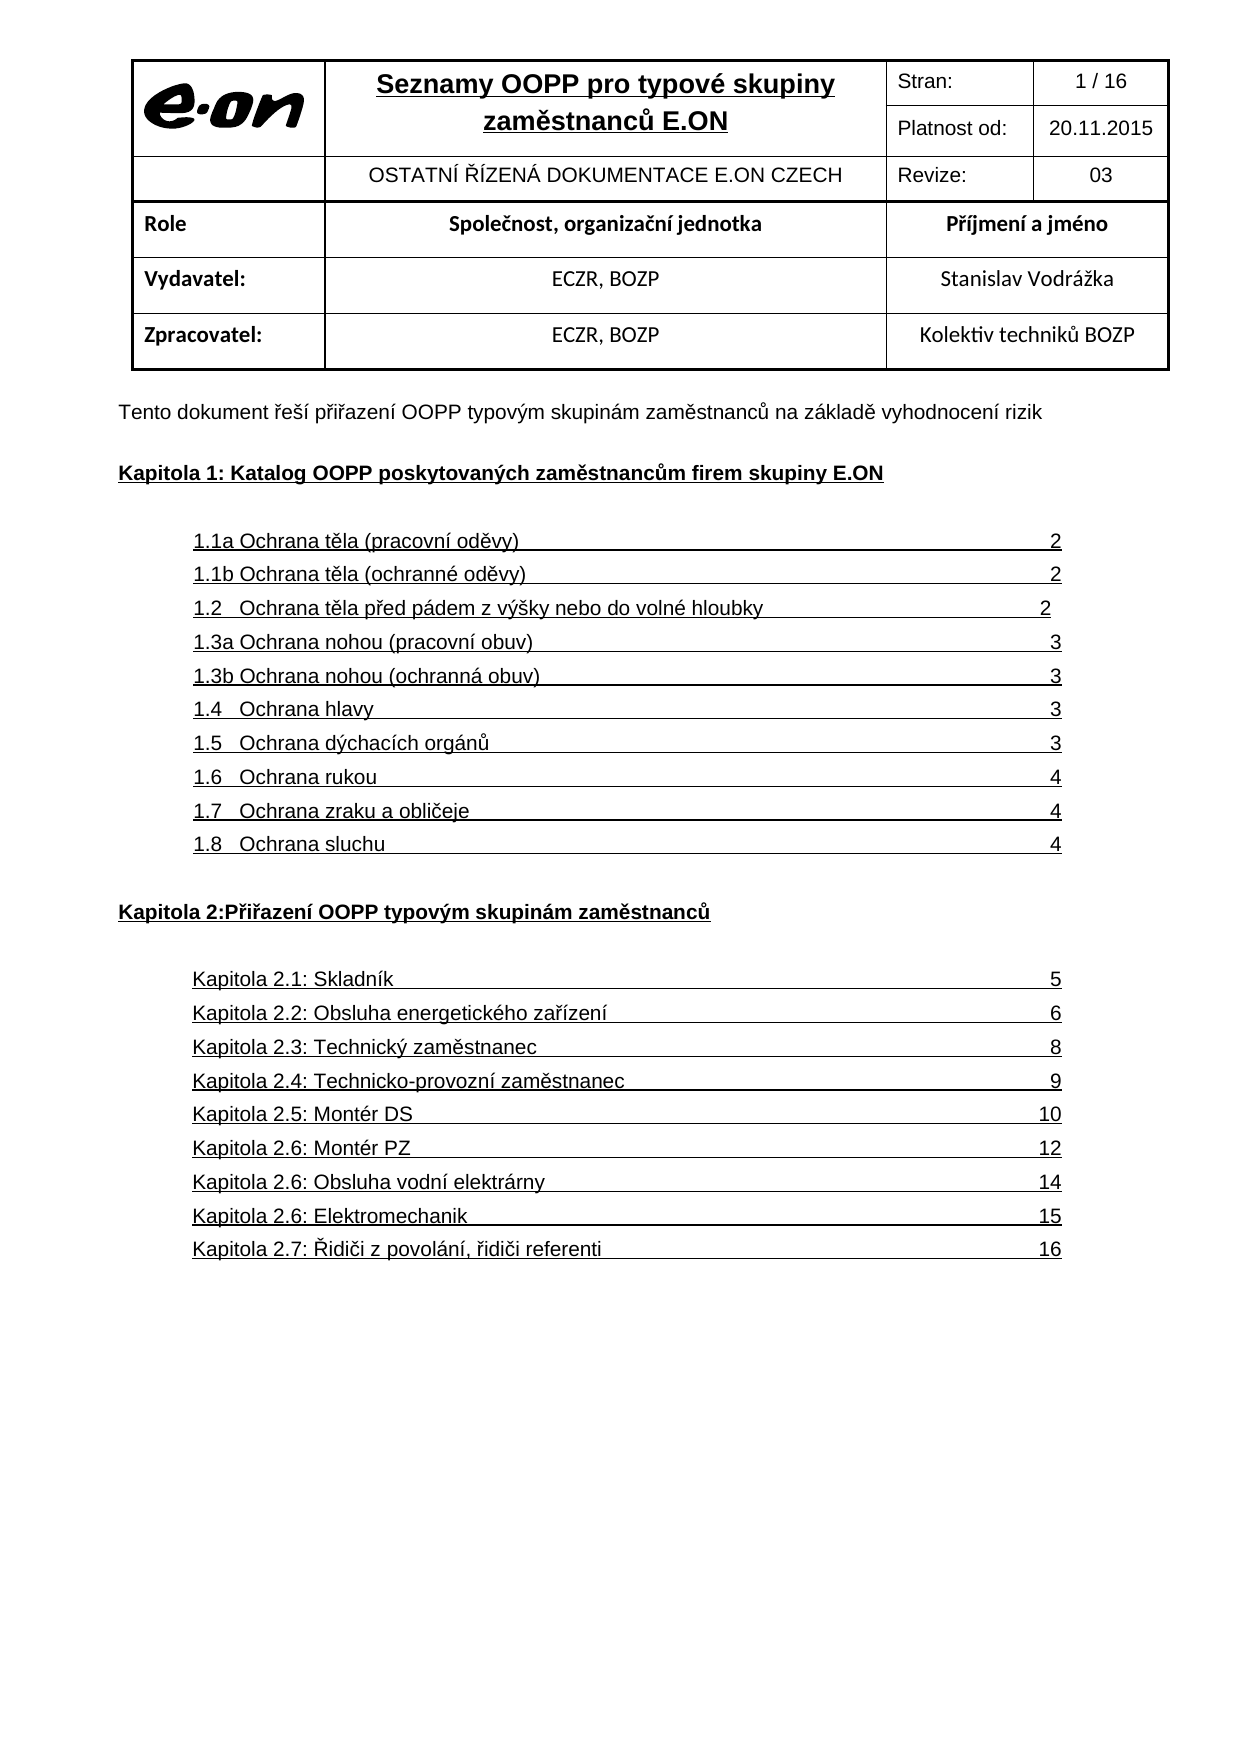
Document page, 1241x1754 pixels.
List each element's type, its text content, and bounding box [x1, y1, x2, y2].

text 1.2 Ochrana těla před pádem z výšky nebo do volné hloubky 2 [193, 596, 1093, 620]
text 1.3a Ochrana nohou (pracovní obuv) 3 [193, 630, 1093, 654]
text Kapitola 2.6: Montér PZ 12 [148, 1136, 1093, 1160]
text Kapitola 2.1: Skladník 5 [148, 967, 1093, 991]
text 1.6 Ochrana rukou 4 [193, 765, 1093, 789]
text Kapitola 2:Přiřazení OOPP typovým skupinám zaměstnanců [118, 900, 1093, 924]
text 1.1b Ochrana těla (ochranné oděvy) 2 [193, 562, 1093, 586]
text Kapitola 2.4: Technicko-provozní zaměstnanec 9 [148, 1068, 1093, 1092]
text Kapitola 2.5: Montér DS 10 [148, 1102, 1093, 1126]
text 1.1a Ochrana těla (pracovní oděvy) 2 [193, 528, 1093, 552]
text Kapitola 2.7: Řidiči z povolání, řidiči referenti 16 [148, 1237, 1093, 1261]
text 1.8 Ochrana sluchu 4 [193, 832, 1093, 856]
text Tento dokument řeší přiřazení OOPP typovým skupinám zaměstnanců na základě vyhodnocení rizik [118, 399, 1093, 423]
text Kapitola 2.6: Elektromechanik 15 [148, 1203, 1093, 1227]
text 1.7 Ochrana zraku a obličeje 4 [193, 798, 1093, 822]
text Kapitola 2.3: Technický zaměstnanec 8 [148, 1035, 1093, 1059]
text 1.4 Ochrana hlavy 3 [193, 697, 1093, 721]
text 1.3b Ochrana nohou (ochranná obuv) 3 [193, 663, 1093, 687]
text Kapitola 2.6: Obsluha vodní elektrárny 14 [148, 1170, 1093, 1194]
text Kapitola 1: Katalog OOPP poskytovaných zaměstnancům firem skupiny E.ON [118, 461, 1093, 485]
text Kapitola 2.2: Obsluha energetického zařízení 6 [148, 1001, 1093, 1025]
text 1.5 Ochrana dýchacích orgánů 3 [193, 731, 1093, 755]
